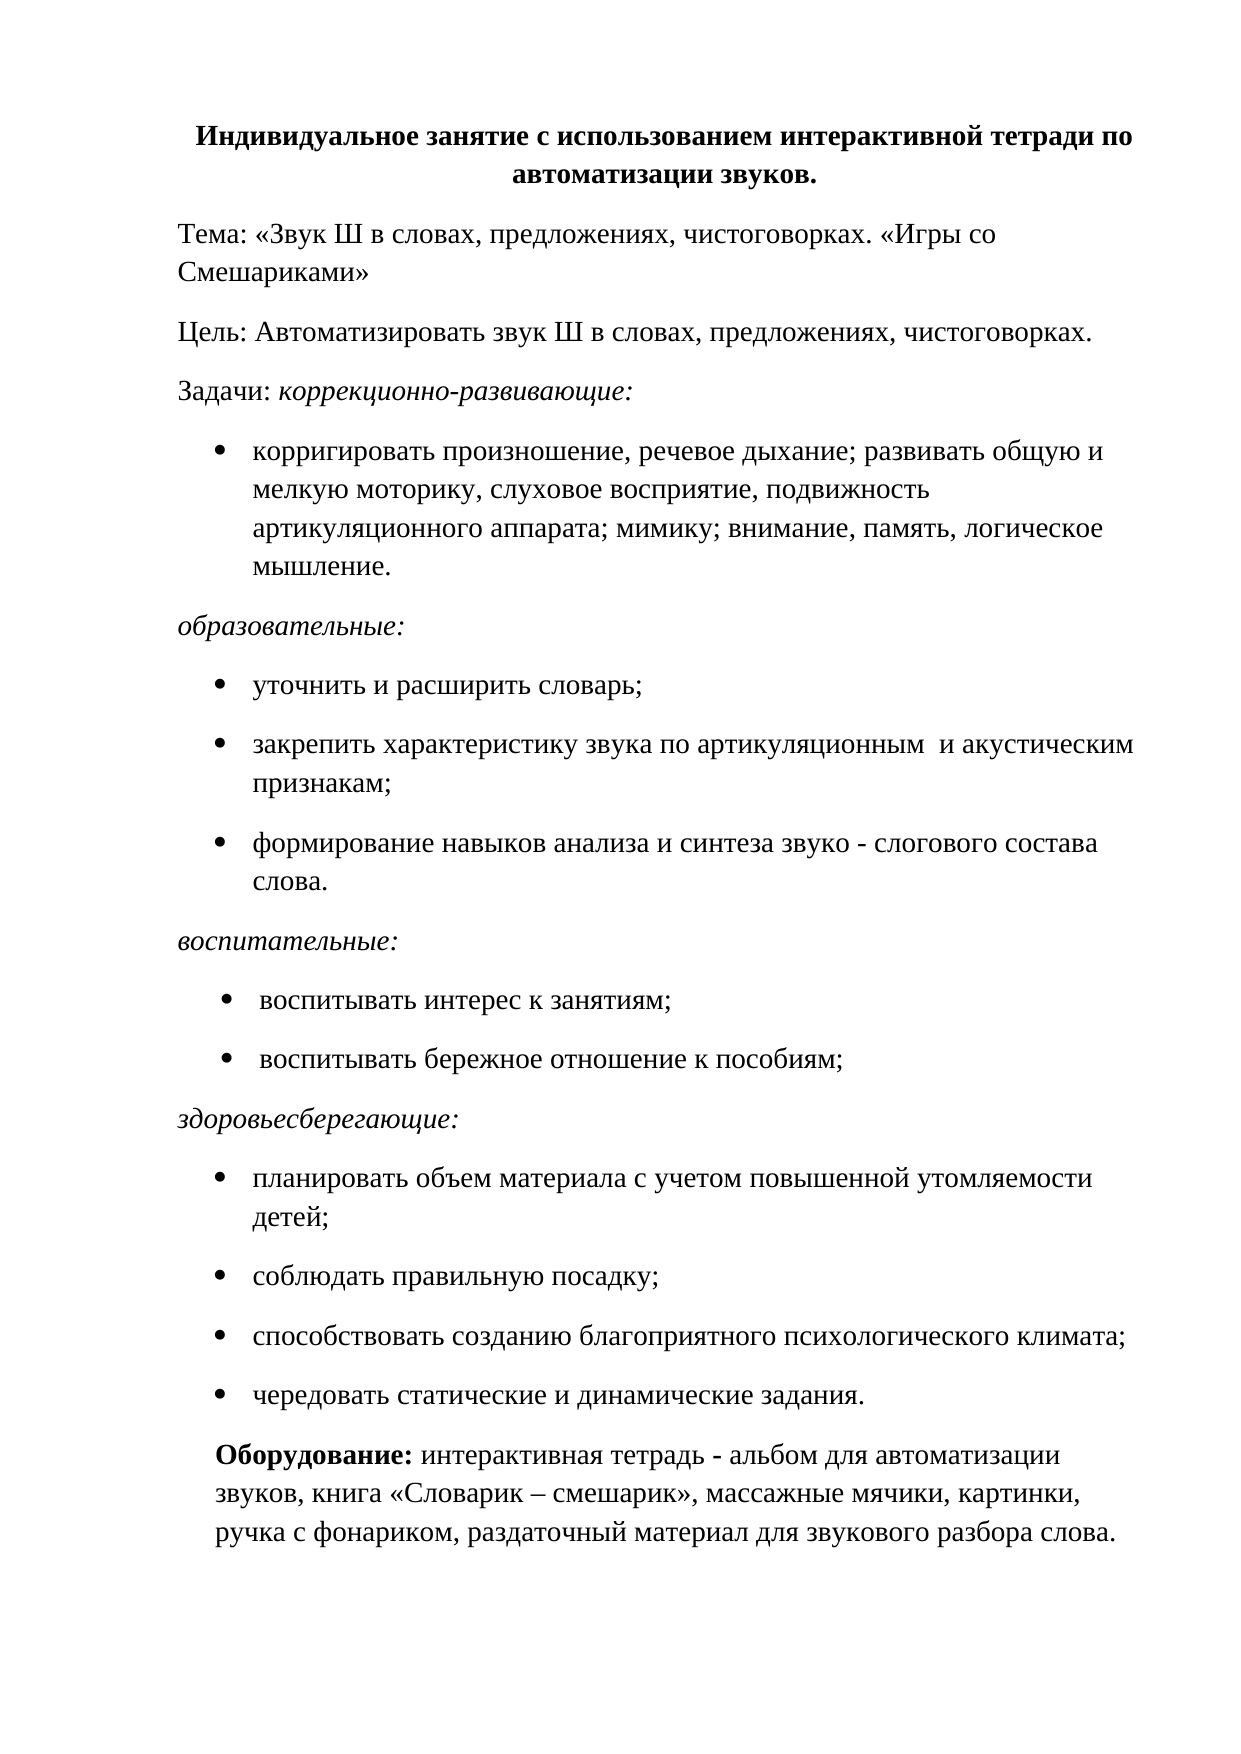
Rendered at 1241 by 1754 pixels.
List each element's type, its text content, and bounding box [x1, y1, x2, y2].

list уточнить и расширить словарь; [215, 667, 1152, 701]
list чередовать статические и динамические задания. [215, 1377, 1152, 1411]
text Индивидуальное занятие с использованием интерактивной тетради по автоматизации звуков. [177, 118, 1152, 190]
list закрепить характеристику звука по артикуляционным и акустическим признакам; [215, 727, 1152, 799]
text здоровьесберегающие: [177, 1101, 1152, 1134]
list корригировать произношение, речевое дыхание; развивать общую и мелкую моторику, слуховое восприятие, подвижность артикуляционного аппарата; мимику; внимание, память, логическое мышление. [215, 433, 1152, 582]
text воспитательные: [177, 923, 1152, 956]
text Оборудование: интерактивная тетрадь - альбом для автоматизации звуков, книга «Словарик – смешарик», массажные мячики, картинки, ручка с фонариком, раздаточный материал для звукового разбора слова. [215, 1437, 1152, 1547]
text Тема: «Звук Ш в словах, предложениях, чистоговорках. «Игры со Смешариками» [177, 216, 1152, 288]
list формирование навыков анализа и синтеза звуко - слогового состава слова. [215, 825, 1152, 897]
list планировать объем материала с учетом повышенной утомляемости детей; [215, 1160, 1152, 1233]
list воспитывать интерес к занятиям; [222, 982, 1152, 1016]
list способствовать созданию благоприятного психологического климата; [215, 1318, 1152, 1352]
text Задачи: коррекционно-развивающие: [177, 373, 1152, 407]
text Цель: Автоматизировать звук Ш в словах, предложениях, чистоговорках. [177, 314, 1152, 347]
text образовательные: [177, 608, 1152, 641]
list воспитывать бережное отношение к пособиям; [222, 1042, 1152, 1075]
list соблюдать правильную посадку; [215, 1258, 1152, 1292]
